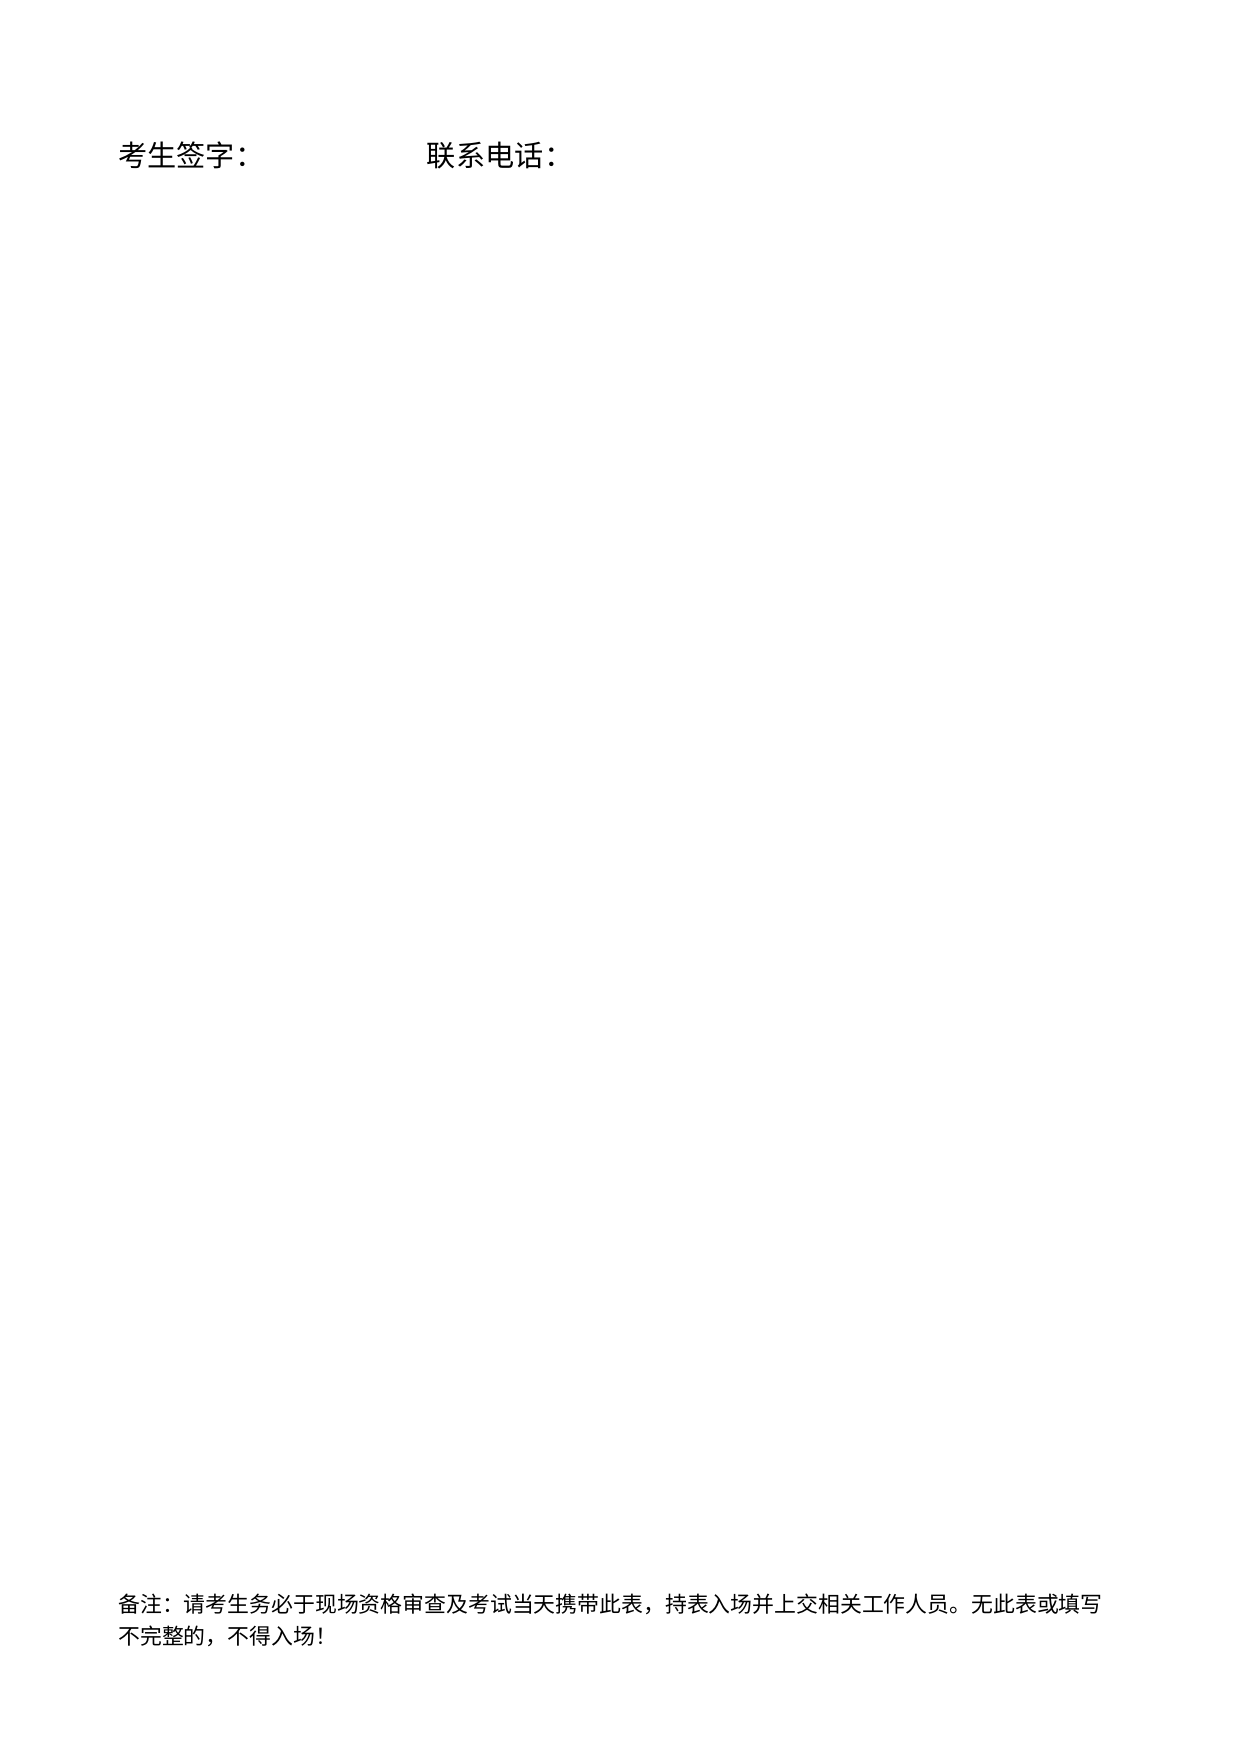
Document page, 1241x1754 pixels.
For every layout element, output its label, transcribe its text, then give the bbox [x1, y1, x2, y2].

text 考生签字： 联系电话： [118, 121, 1122, 186]
